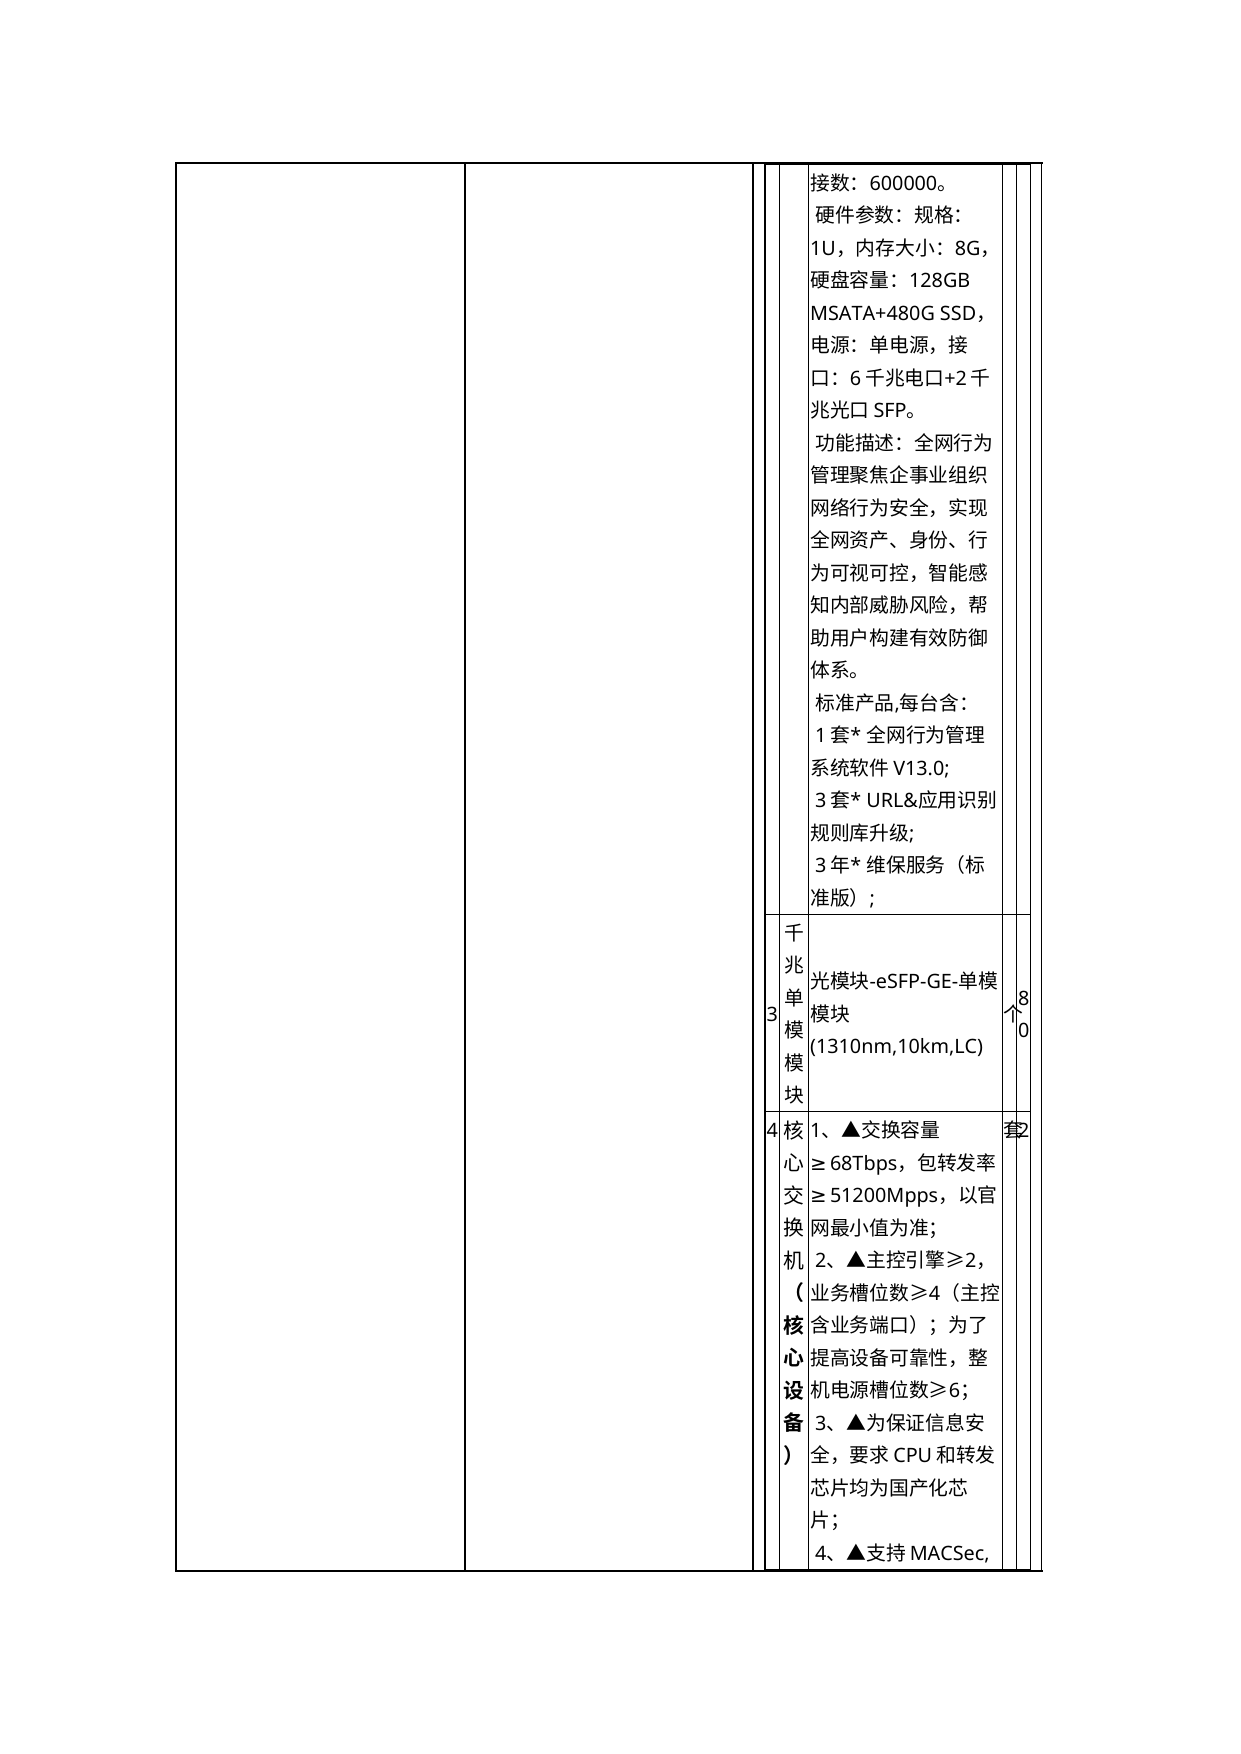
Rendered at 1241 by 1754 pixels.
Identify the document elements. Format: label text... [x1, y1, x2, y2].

table_cell 1 [177, 164, 464, 1570]
table_cell [466, 164, 752, 1570]
table_cell [1003, 915, 1016, 1111]
table_cell [766, 1112, 779, 1569]
table_cell [780, 1112, 808, 1569]
table_cell [754, 164, 764, 1570]
table_cell [1017, 915, 1030, 1111]
table_cell [1003, 165, 1016, 914]
table_cell [766, 915, 779, 1111]
table_cell [780, 165, 808, 914]
table_cell [1017, 1112, 1030, 1569]
table_cell [1017, 165, 1030, 914]
table_cell [809, 165, 1002, 914]
table_cell [780, 915, 808, 1111]
table_cell [809, 1112, 1002, 1569]
table_cell [809, 915, 1002, 1111]
table_cell [1031, 164, 1041, 1570]
table_cell [1003, 1112, 1016, 1569]
table_cell [766, 165, 779, 914]
